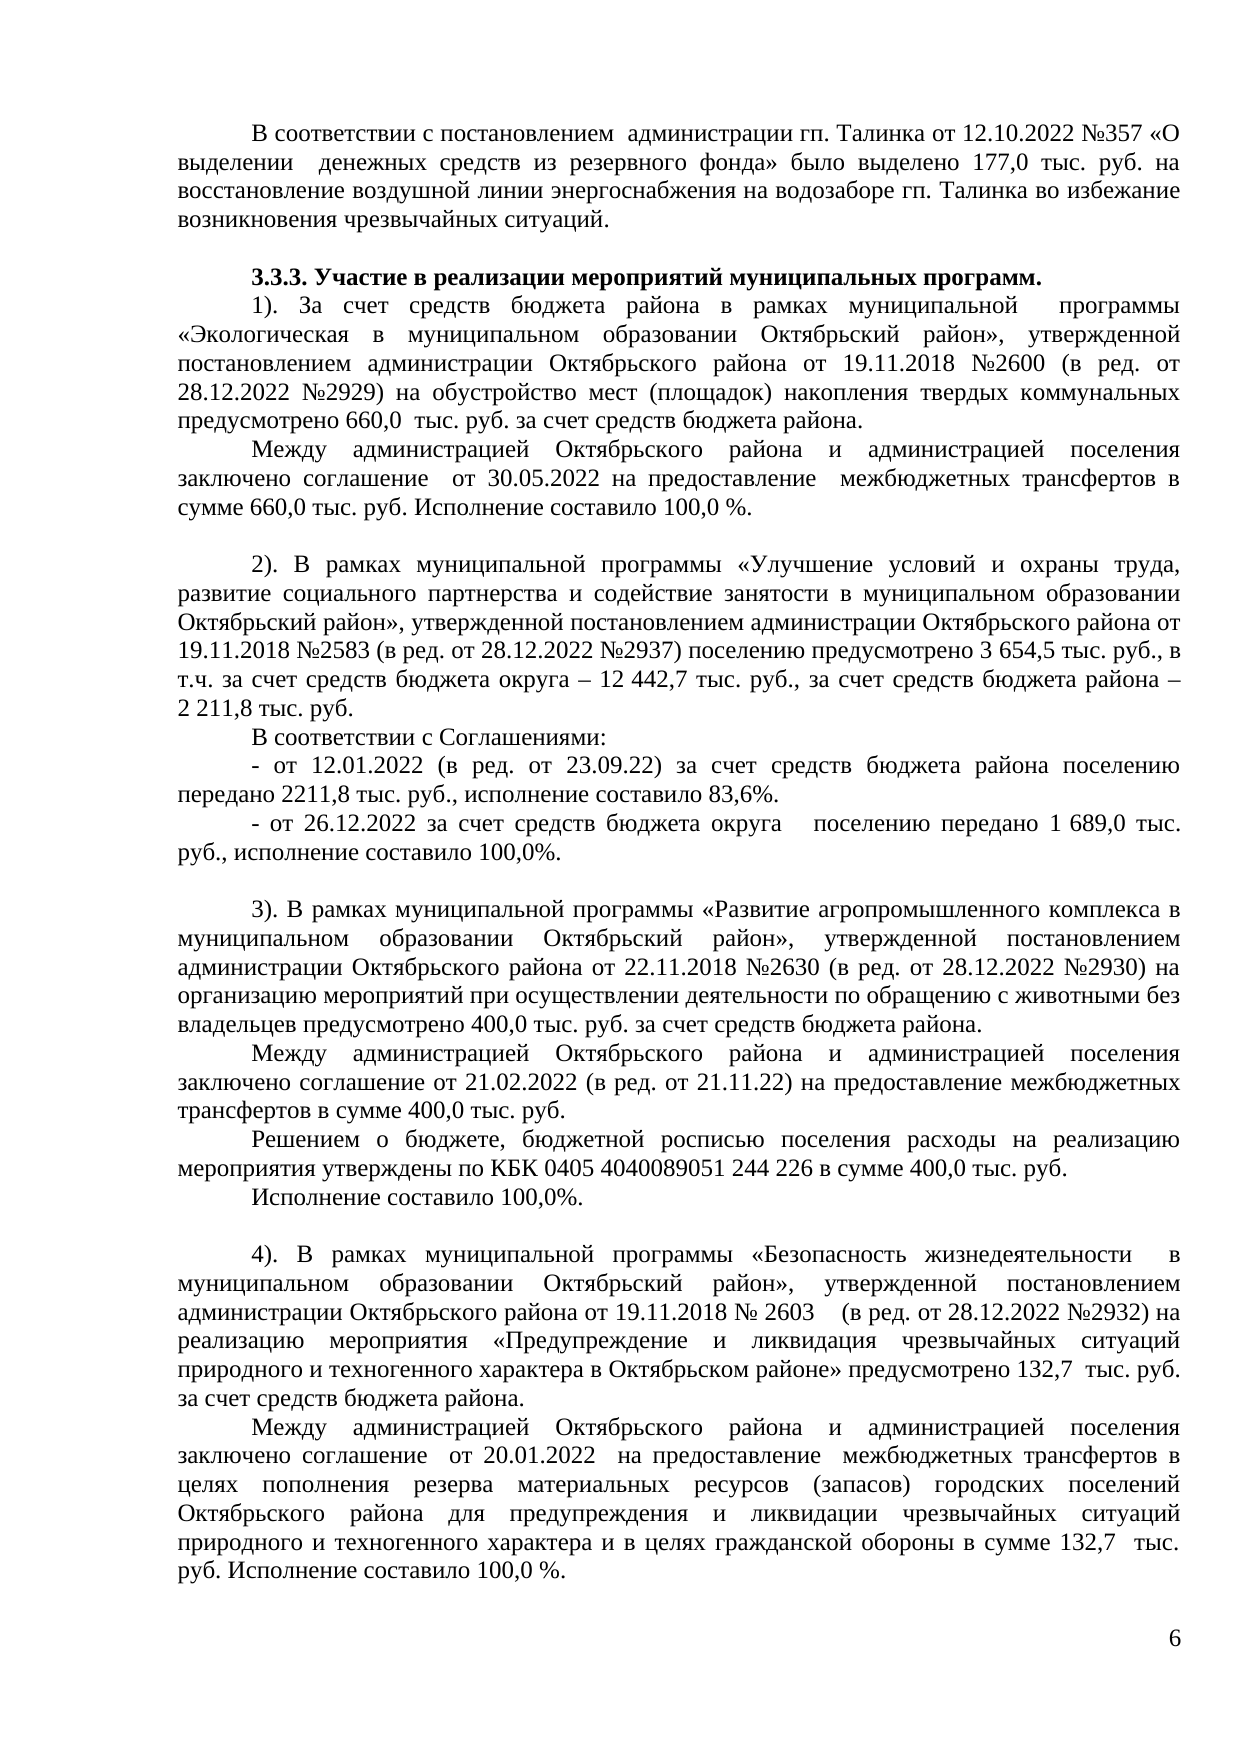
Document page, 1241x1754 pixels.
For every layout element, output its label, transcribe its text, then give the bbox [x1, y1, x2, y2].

text Решением о бюджете, бюджетной росписью поселения расходы на реализацию мероприятия утверждены по КБК 0405 4040089051 244 226 в сумме 400,0 тыс. руб. [177, 1124, 1181, 1182]
text 3). В рамках муниципальной программы «Развитие агропромышленного комплекса в муниципальном образовании Октябрьский район», утвержденной постановлением администрации Октябрьского района от 22.11.2018 №2630 (в ред. от 28.12.2022 №2930) на организацию мероприятий при осуществлении деятельности по обращению с животными без владельцев предусмотрено 400,0 тыс. руб. за счет средств бюджета района. [177, 894, 1181, 1038]
text 1). За счет средств бюджета района в рамках муниципальной программы «Экологическая в муниципальном образовании Октябрьский район», утвержденной постановлением администрации Октябрьского района от 19.11.2018 №2600 (в ред. от 28.12.2022 №2929) на обустройство мест (площадок) накопления твердых коммунальных предусмотрено 660,0 тыс. руб. за счет средств бюджета района. [177, 291, 1181, 434]
text Между администрацией Октябрьского района и администрацией поселения заключено соглашение от 21.02.2022 (в ред. от 21.11.22) на предоставление межбюджетных трансфертов в сумме 400,0 тыс. руб. [177, 1038, 1181, 1124]
text 4). В рамках муниципальной программы «Безопасность жизнедеятельности в муниципальном образовании Октябрьский район», утвержденной постановлением администрации Октябрьского района от 19.11.2018 № 2603 (в ред. от 28.12.2022 №2932) на реализацию мероприятия «Предупреждение и ликвидация чрезвычайных ситуаций природного и техногенного характера в Октябрьском районе» предусмотрено 132,7 тыс. руб. за счет средств бюджета района. [177, 1239, 1181, 1412]
text Между администрацией Октябрьского района и администрацией поселения заключено соглашение от 20.01.2022 на предоставление межбюджетных трансфертов в целях пополнения резерва материальных ресурсов (запасов) городских поселений Октябрьского района для предупреждения и ликвидации чрезвычайных ситуаций природного и техногенного характера и в целях гражданской обороны в сумме 132,7 тыс. руб. Исполнение составило 100,0 %. [177, 1412, 1181, 1584]
text В соответствии с Соглашениями: [177, 722, 1181, 751]
text - от 26.12.2022 за счет средств бюджета округа поселению передано 1 689,0 тыс. руб., исполнение составило 100,0%. [177, 808, 1181, 866]
text 3.3.3. Участие в реализации мероприятий муниципальных программ. [177, 262, 1181, 291]
text Между администрацией Октябрьского района и администрацией поселения заключено соглашение от 30.05.2022 на предоставление межбюджетных трансфертов в сумме 660,0 тыс. руб. Исполнение составило 100,0 %. [177, 434, 1181, 521]
text - от 12.01.2022 (в ред. от 23.09.22) за счет средств бюджета района поселению передано 2211,8 тыс. руб., исполнение составило 83,6%. [177, 751, 1181, 808]
text В соответствии с постановлением администрации гп. Талинка от 12.10.2022 №357 «О выделении денежных средств из резервного фонда» было выделено 177,0 тыс. руб. на восстановление воздушной линии энергоснабжения на водозаборе гп. Талинка во избежание возникновения чрезвычайных ситуаций. [177, 118, 1181, 233]
text 2). В рамках муниципальной программы «Улучшение условий и охраны труда, развитие социального партнерства и содействие занятости в муниципальном образовании Октябрьский район», утвержденной постановлением администрации Октябрьского района от 19.11.2018 №2583 (в ред. от 28.12.2022 №2937) поселению предусмотрено 3 654,5 тыс. руб., в т.ч. за счет средств бюджета округа – 12 442,7 тыс. руб., за счет средств бюджета района – 2 211,8 тыс. руб. [177, 549, 1181, 722]
text Исполнение составило 100,0%. [177, 1182, 1181, 1211]
